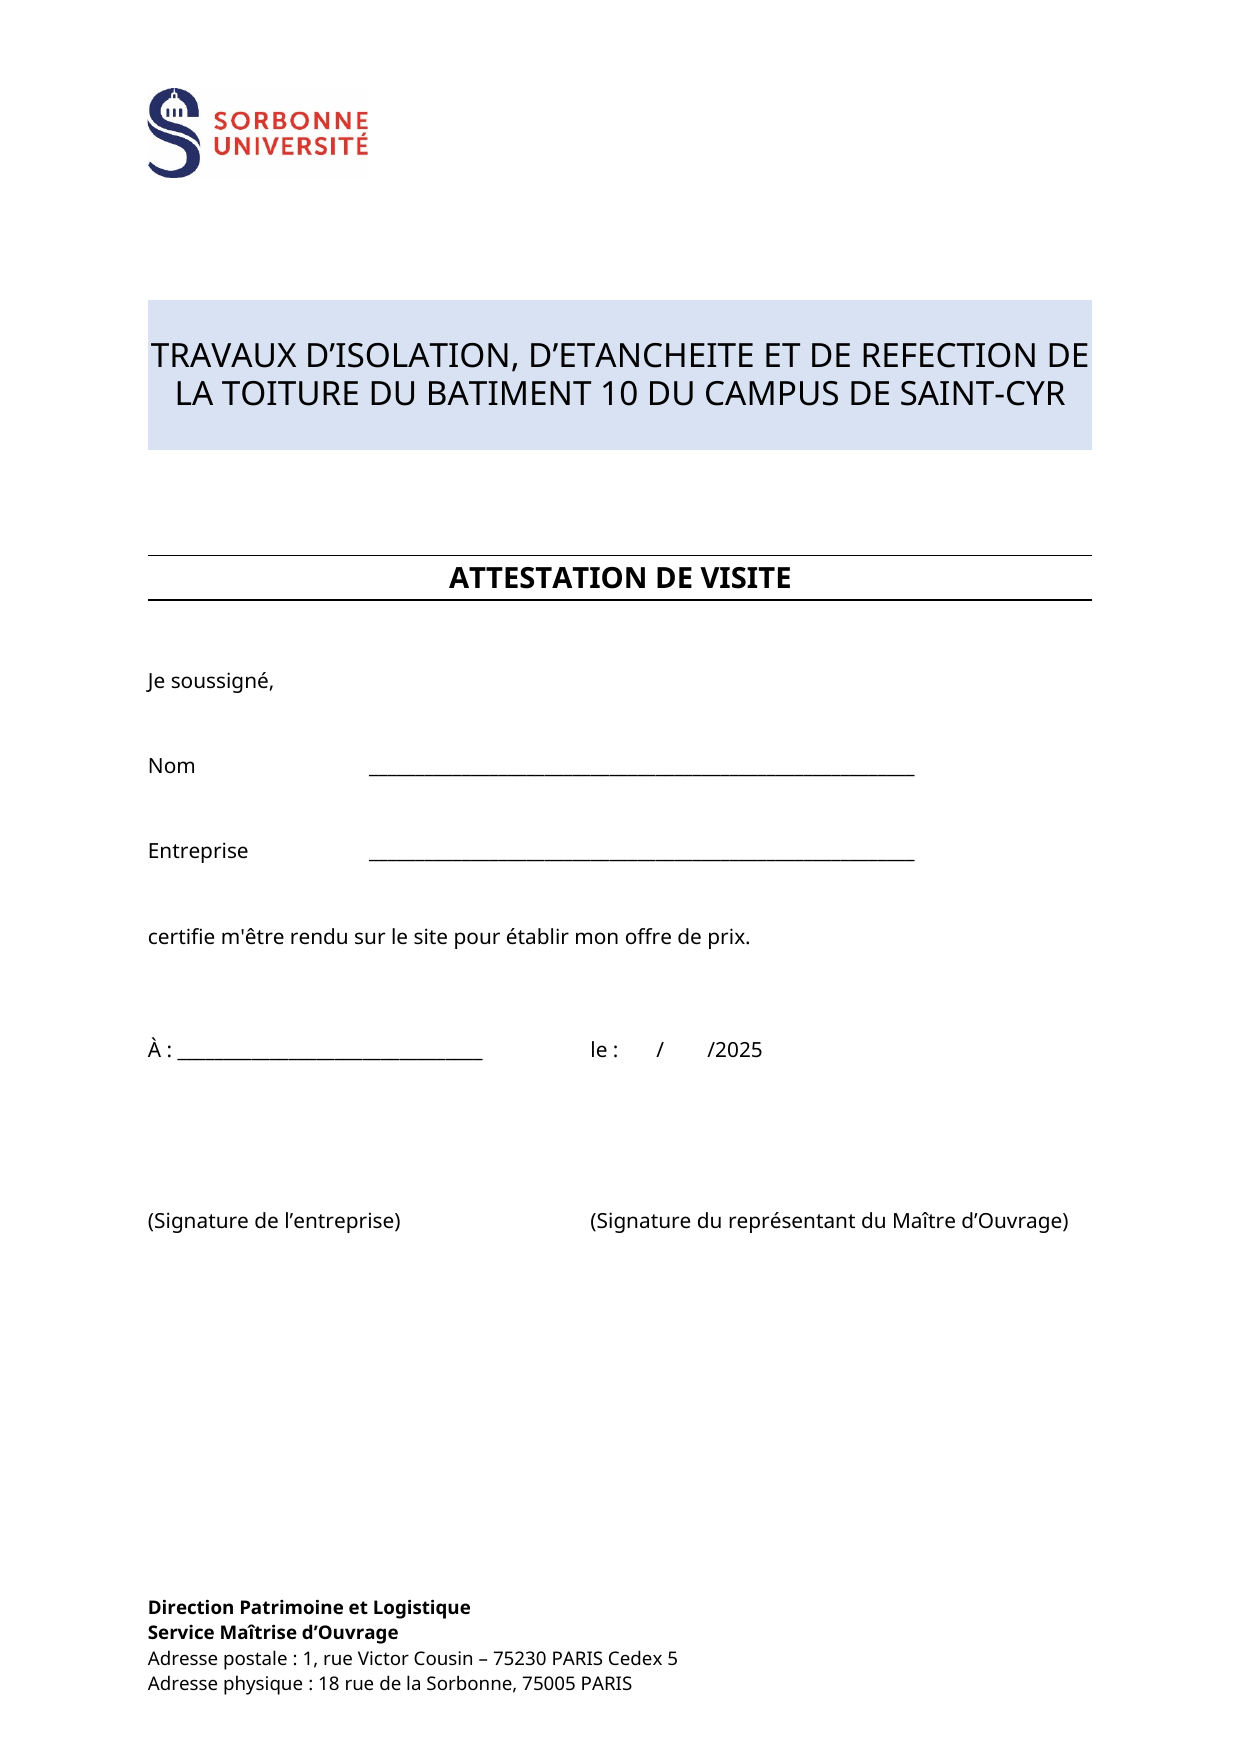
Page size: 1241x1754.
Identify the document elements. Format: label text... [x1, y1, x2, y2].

text Nom ___________________________________________________________ [148, 751, 1092, 779]
picture [147, 88, 368, 178]
text Adresse physique : 18 rue de la Sorbonne, 75005 PARIS [148, 1671, 1092, 1696]
text certifie m'être rendu sur le site pour établir mon offre de prix. [148, 922, 1092, 950]
text TRAVAUX D’ISOLATION, D’ETANCHEITE ET DE REFECTION DE LA TOITURE DU BATIMENT 10 DU CAMPUS DE SAINT-CYR [148, 338, 1092, 413]
text À : _________________________________ le : / /2025 [148, 1036, 1092, 1064]
text Entreprise ___________________________________________________________ [148, 836, 1092, 865]
text ATTESTATION DE VISITE [148, 556, 1092, 599]
text Adresse postale : 1, rue Victor Cousin – 75230 PARIS Cedex 5 [148, 1645, 1092, 1671]
text Service Maîtrise d’Ouvrage [148, 1619, 1092, 1645]
text (Signature de l’entreprise) (Signature du représentant du Maître d’Ouvrage) [148, 1206, 1092, 1234]
text Je soussigné, [148, 666, 1092, 694]
text Direction Patrimoine et Logistique [148, 1594, 1092, 1619]
